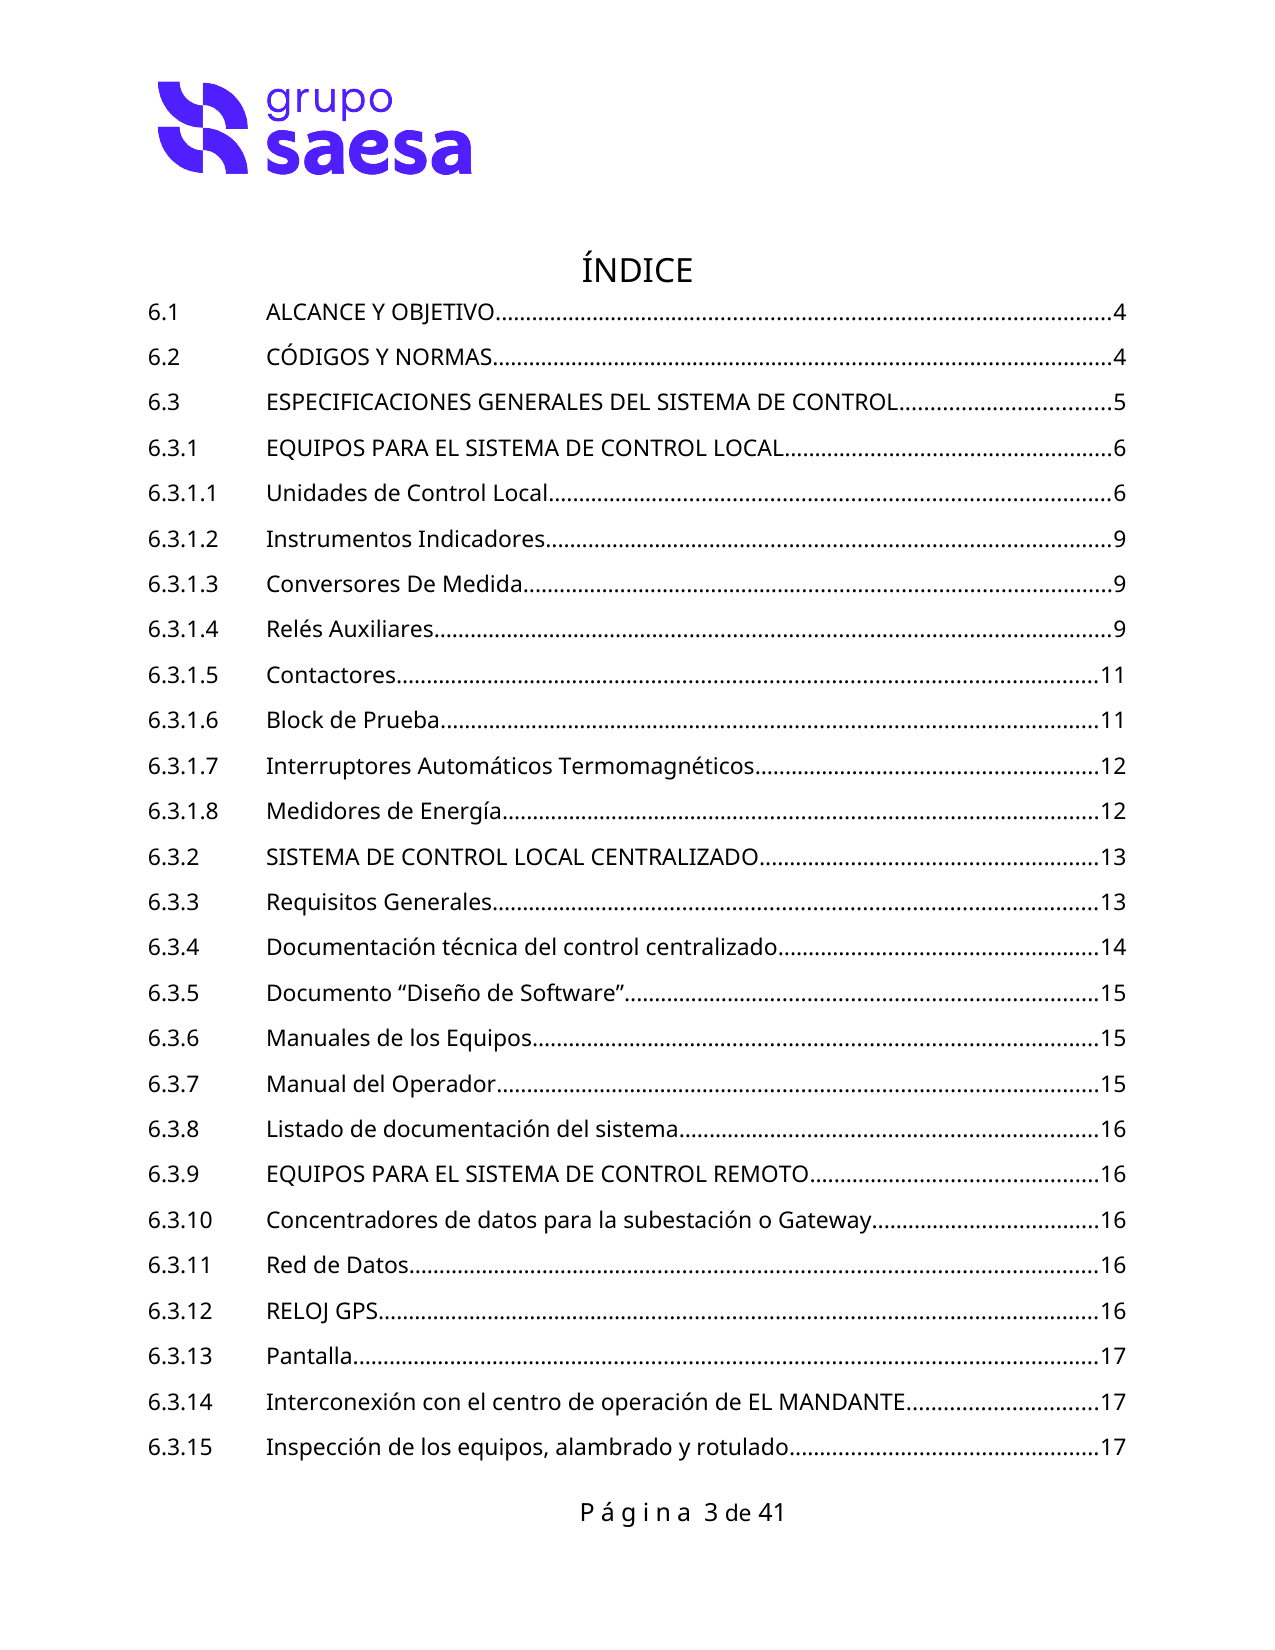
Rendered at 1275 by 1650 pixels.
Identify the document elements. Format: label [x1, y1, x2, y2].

picture [147, 73, 481, 178]
